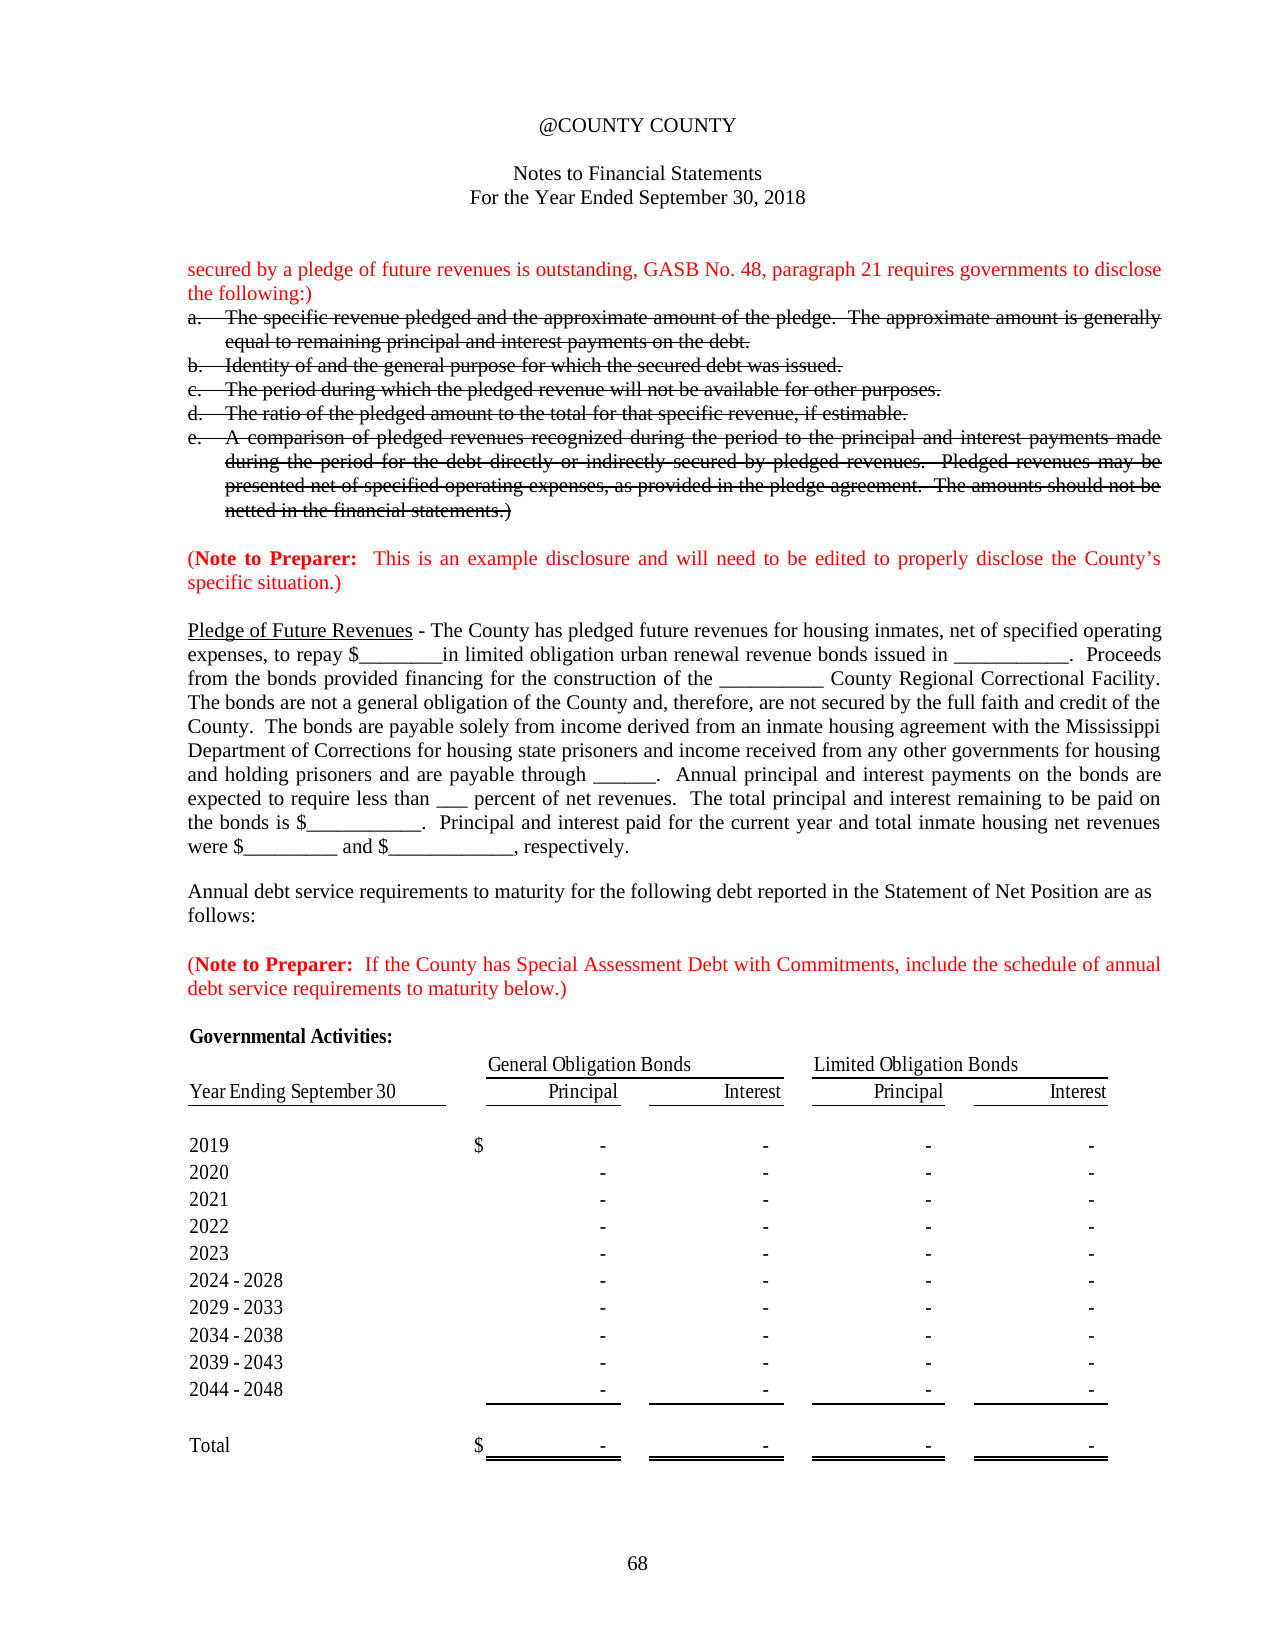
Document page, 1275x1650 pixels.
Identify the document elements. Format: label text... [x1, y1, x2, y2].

list The period during which the pledged revenue will not be available for other purposes. [187, 377, 1162, 401]
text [187, 257, 1162, 305]
list A comparison of pledged revenues recognized during the period to the principal and interest payments made during the period for the debt directly or indirectly secured by pledged revenues. Pledged revenues may be presented net of specified operating expenses, as provided in the pledge agreement. The amounts should not be netted in the financial statements.) [187, 439, 1162, 522]
list Identity of and the general purpose for which the secured debt was issued. [187, 353, 1162, 377]
list The specific revenue pledged and the approximate amount of the pledge. The approximate amount is generally equal to remaining principal and interest payments on the debt. [187, 319, 1162, 353]
list The specific revenue pledged and the approximate amount of the pledge. The approximate amount is generally equal to remaining principal and interest payments on the debt. [187, 305, 1162, 318]
list (Note to Preparer: This is an example disclosure and will need to be edited to properly disclose the County’s specific situation.) [187, 546, 1162, 594]
list The ratio of the pledged amount to the total for that specific revenue, if estimable. [187, 401, 1162, 425]
text Annual debt service requirements to maturity for the following debt reported in the Statement of Net Position are as follows: [187, 879, 1162, 927]
text (Note to Preparer: If the County has Special Assessment Debt with Commitments, include the schedule of annual debt service requirements to maturity below.) [187, 951, 1162, 999]
list Pledge of Future Revenues - The County has pledged future revenues for housing inmates, net of specified operating expenses, to repay $________in limited obligation urban renewal revenue bonds issued in ___________. Proceeds from the bonds provided financing for the construction of the __________ County Regional Correctional Facility. The bonds are not a general obligation of the County and, therefore, are not secured by the full faith and credit of the County. The bonds are payable solely from income derived from an inmate housing agreement with the Mississippi Department of Corrections for housing state prisoners and income received from any other governments for housing and holding prisoners and are payable through ______. Annual principal and interest payments on the bonds are expected to require less than ___ percent of net revenues. The total principal and interest remaining to be paid on the bonds is $___________. Principal and interest paid for the current year and total inmate housing net revenues were $_________ and $____________, respectively. [187, 618, 1162, 858]
